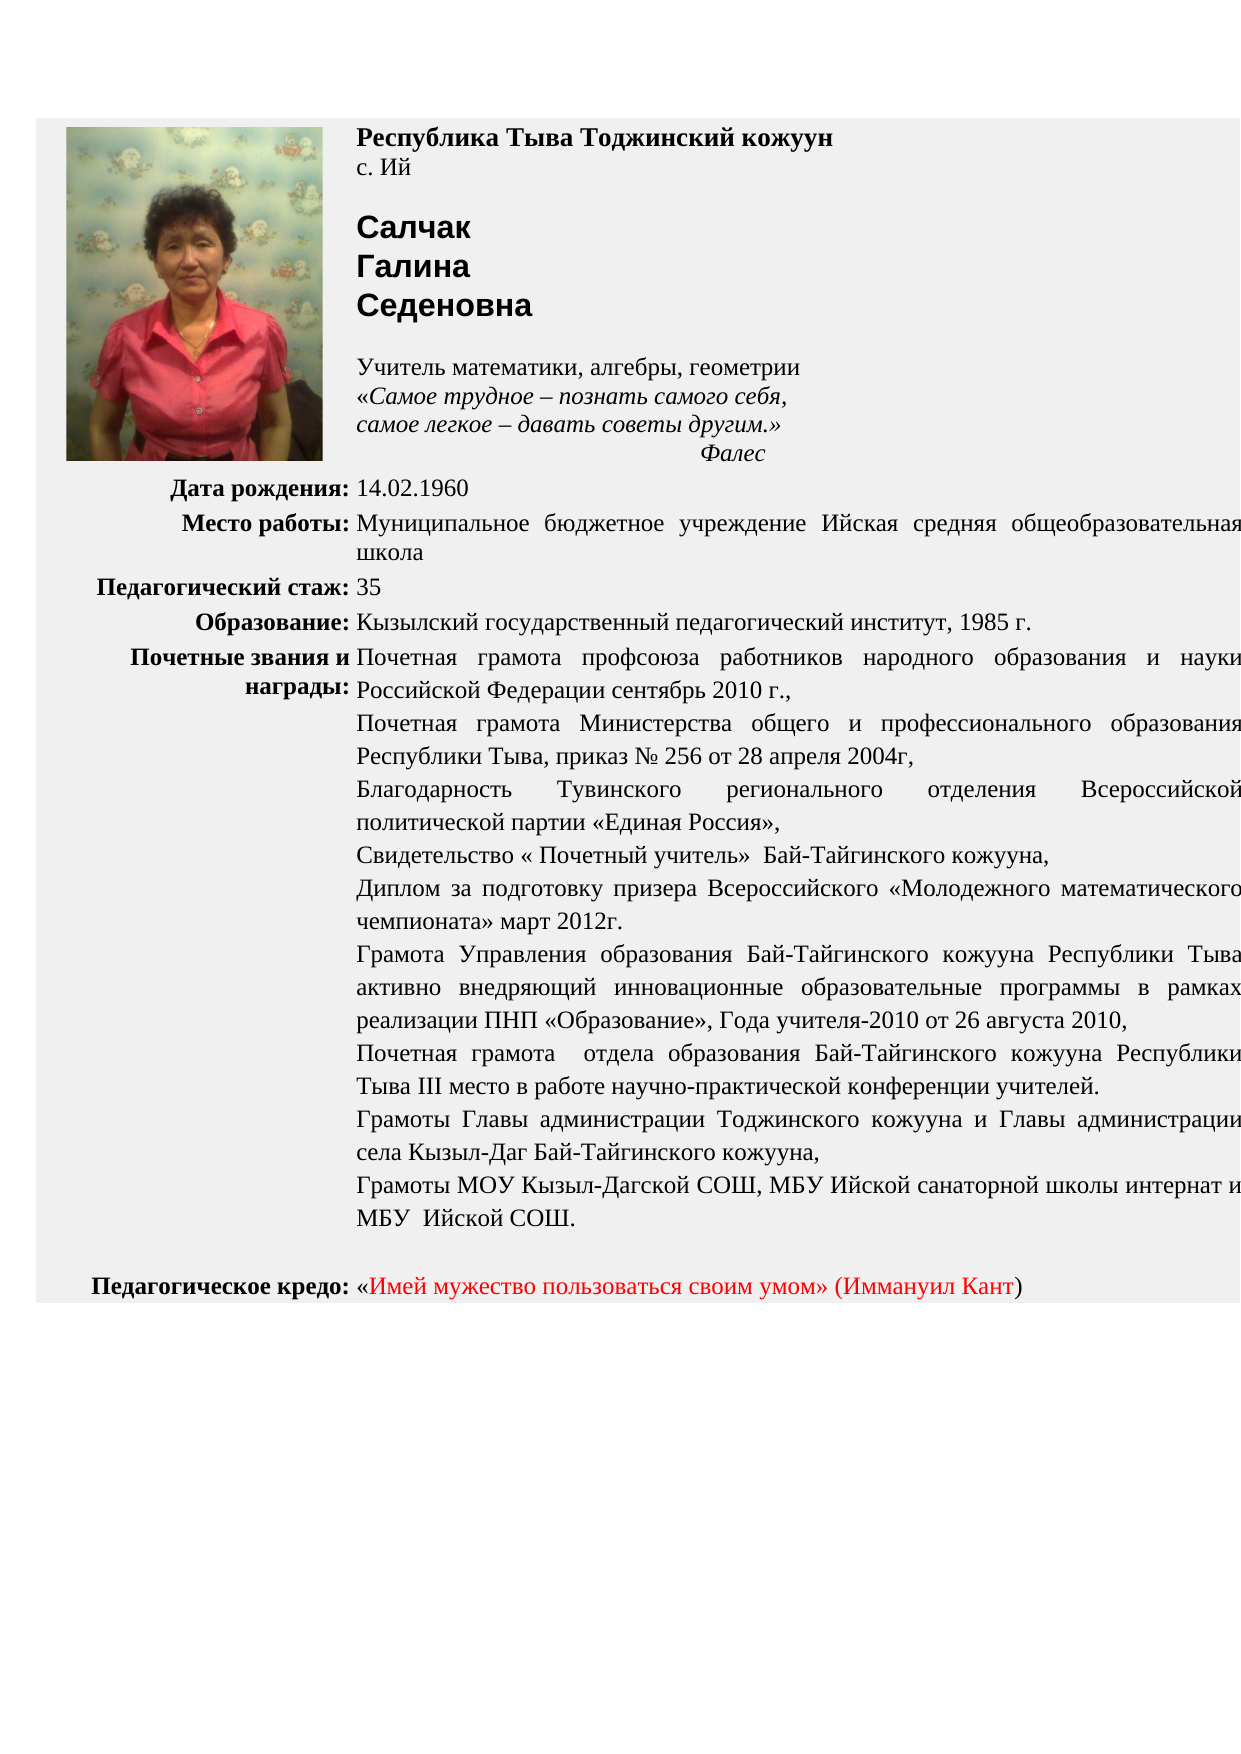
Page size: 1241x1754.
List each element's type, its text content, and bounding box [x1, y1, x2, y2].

table_cell Педагогический стаж: [36, 569, 353, 604]
table_header [36, 118, 353, 470]
table_cell 35 [353, 569, 1240, 604]
table_cell Почетная грамота профсоюза работников народного образования и науки Российской Федерации сентябрь 2010 г., Почетная грамота Министерства общего и профессионального образования Республики Тыва, приказ № 256 от 28 апреля 2004г, Благодарность Тувинского регионального отделения Всероссийской политической партии «Единая Россия», Свидетельство « Почетный учитель» Бай-Тайгинского кожууна, Диплом за подготовку призера Всероссийского «Молодежного математического чемпионата» март 2012г. Грамота Управления образования Бай-Тайгинского кожууна Республики Тыва активно внедряющий инновационные образовательные программы в рамках реализации ПНП «Образование», Года учителя-2010 от 26 августа 2010, Почетная грамота отдела образования Бай-Тайгинского кожууна Республики Тыва III место в работе научно-практической конференции учителей. Грамоты Главы администрации Тоджинского кожууна и Главы администрации села Кызыл-Даг Бай-Тайгинского кожууна, Грамоты МОУ Кызыл-Дагской СОШ, МБУ Ийской санаторной школы интернат и МБУ Ийской СОШ. [353, 639, 1240, 1268]
table_header Республика Тыва Тоджинский кожуун с. Ий Салчак Галина Седеновна Учитель математики, алгебры, геометрии «Самое трудное – познать самого себя, самое легкое – давать советы другим.» Фалес [353, 118, 1240, 470]
picture [66, 127, 323, 461]
table_cell Дата рождения: [36, 470, 353, 505]
table_cell Муниципальное бюджетное учреждение Ийская средняя общеобразовательная школа [353, 505, 1240, 569]
table_cell Педагогическое кредо: [36, 1268, 353, 1303]
table_cell Почетные звания и награды: [36, 639, 353, 1268]
table_cell «Имей мужество пользоваться своим умом» (Иммануил Кант) [353, 1268, 1240, 1303]
table_cell Кызылский государственный педагогический институт, 1985 г. [353, 604, 1240, 639]
table_cell Образование: [36, 604, 353, 639]
table_cell Место работы: [36, 505, 353, 569]
table_cell 14.02.1960 [353, 470, 1240, 505]
